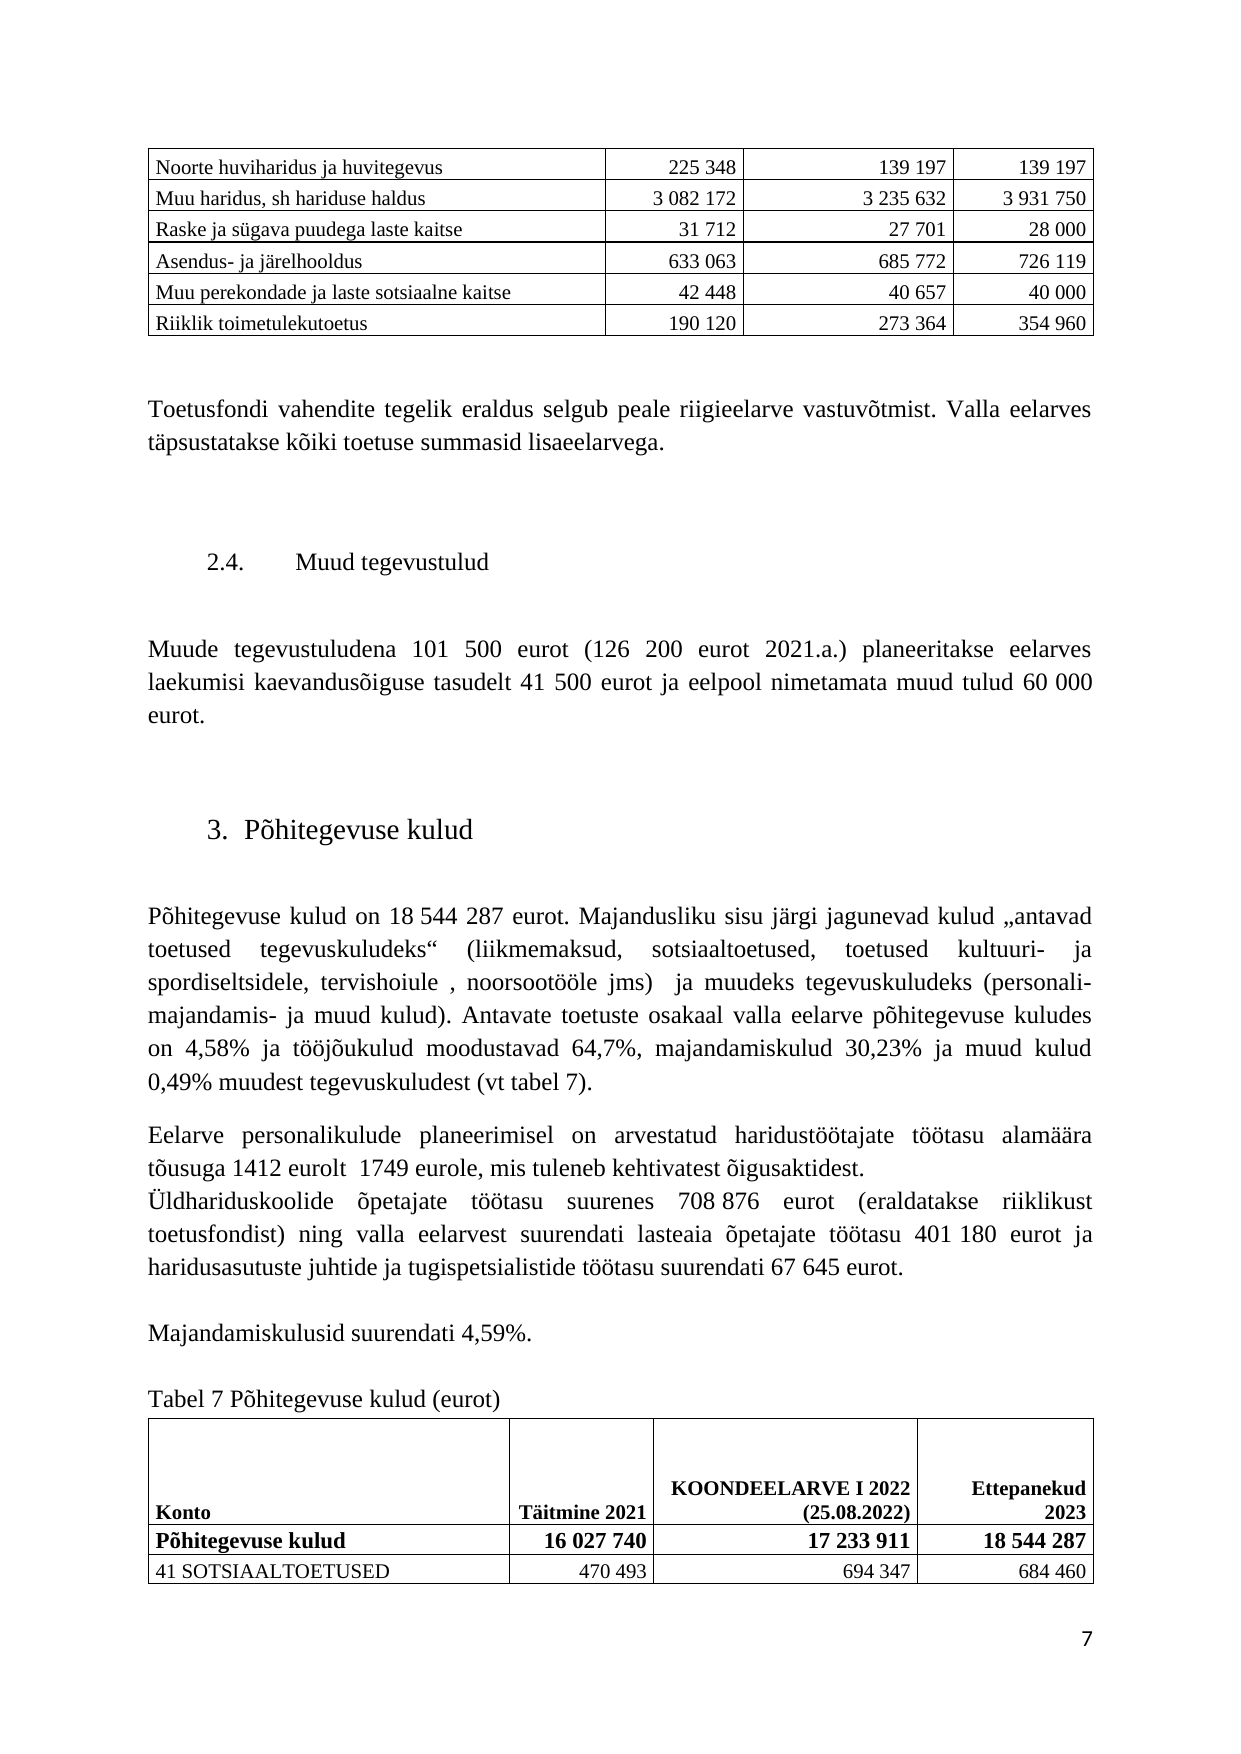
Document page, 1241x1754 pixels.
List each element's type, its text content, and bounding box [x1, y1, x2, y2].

table_cell Raske ja sügava puudega laste kaitse [149, 211, 605, 241]
table_cell 41 SOTSIAALTOETUSED [149, 1555, 509, 1583]
table_cell 354 960 [954, 305, 1093, 335]
table_header KOONDEELARVE I 2022 (25.08.2022) [654, 1419, 917, 1524]
table_cell 726 119 [954, 243, 1093, 273]
table_cell 685 772 [744, 243, 953, 273]
table_cell 139 197 [744, 149, 953, 179]
table_cell 17 233 911 [654, 1525, 917, 1553]
text Üldhariduskoolide õpetajate töötasu suurenes 708 876 eurot (eraldatakse riiklikust toetusfondist) ning valla eelarvest suurendati lasteaia õpetajate töötasu 401 180 eurot ja haridusasutuste juhtide ja tugispetsialistide töötasu suurendati 67 645 eurot. [148, 1186, 1093, 1281]
table_cell 470 493 [510, 1555, 653, 1583]
table_cell 40 000 [954, 274, 1093, 304]
table_cell 694 347 [654, 1555, 917, 1583]
table_header Ettepanekud 2023 [918, 1419, 1093, 1524]
text Majandamiskulusid suurendati 4,59%. [148, 1318, 1093, 1347]
table_cell 3 931 750 [954, 180, 1093, 210]
table_cell 18 544 287 [918, 1525, 1093, 1553]
table_cell Muu haridus, sh hariduse haldus [149, 180, 605, 210]
table_header Konto [149, 1419, 509, 1524]
subtitle Põhitegevuse kulud [207, 812, 1093, 845]
table_cell 273 364 [744, 305, 953, 335]
table_header Täitmine 2021 [510, 1419, 653, 1524]
table_cell 3 235 632 [744, 180, 953, 210]
table_cell 31 712 [606, 211, 743, 241]
text Muude tegevustuludena 101 500 eurot (126 200 eurot 2021.a.) planeeritakse eelarves laekumisi kaevandusõiguse tasudelt 41 500 eurot ja eelpool nimetamata muud tulud 60 000 eurot. [148, 634, 1093, 729]
table_cell Muu perekondade ja laste sotsiaalne kaitse [149, 274, 605, 304]
list Toetusfondi vahendite tegelik eraldus selgub peale riigieelarve vastuvõtmist. Valla eelarves täpsustatakse kõiki toetuse summasid lisaeelarvega. [148, 394, 1093, 456]
table_cell Riiklik toimetulekutoetus [149, 305, 605, 335]
table_cell Põhitegevuse kulud [149, 1525, 509, 1553]
table_cell 3 082 172 [606, 180, 743, 210]
table_cell 28 000 [954, 211, 1093, 241]
text Tabel 7 Põhitegevuse kulud (eurot) [148, 1384, 1093, 1413]
table_cell 27 701 [744, 211, 953, 241]
table_cell Asendus- ja järelhooldus [149, 243, 605, 273]
table_cell 42 448 [606, 274, 743, 304]
table_cell 684 460 [918, 1555, 1093, 1583]
table_cell Noorte huviharidus ja huvitegevus [149, 149, 605, 179]
table_cell 225 348 [606, 149, 743, 179]
table_cell 16 027 740 [510, 1525, 653, 1553]
table_cell 633 063 [606, 243, 743, 273]
subtitle Muud tegevustulud [207, 547, 1093, 576]
table_cell 139 197 [954, 149, 1093, 179]
table_cell 190 120 [606, 305, 743, 335]
text Põhitegevuse kulud on 18 544 287 eurot. Majandusliku sisu järgi jagunevad kulud „antavad toetused tegevuskuludeks“ (liikmemaksud, sotsiaaltoetused, toetused kultuuri- ja spordiseltsidele, tervishoiule , noorsootööle jms) ja muudeks tegevuskuludeks (personali- majandamis- ja muud kulud). Antavate toetuste osakaal valla eelarve põhitegevuse kuludes on 4,58% ja tööjõukulud moodustavad 64,7%, majandamiskulud 30,23% ja muud kulud 0,49% muudest tegevuskuludest (vt tabel 7). [148, 901, 1093, 1095]
table_cell 40 657 [744, 274, 953, 304]
text Eelarve personalikulude planeerimisel on arvestatud haridustöötajate töötasu alamäära tõusuga 1412 eurolt 1749 eurole, mis tuleneb kehtivatest õigusaktidest. [148, 1120, 1093, 1182]
